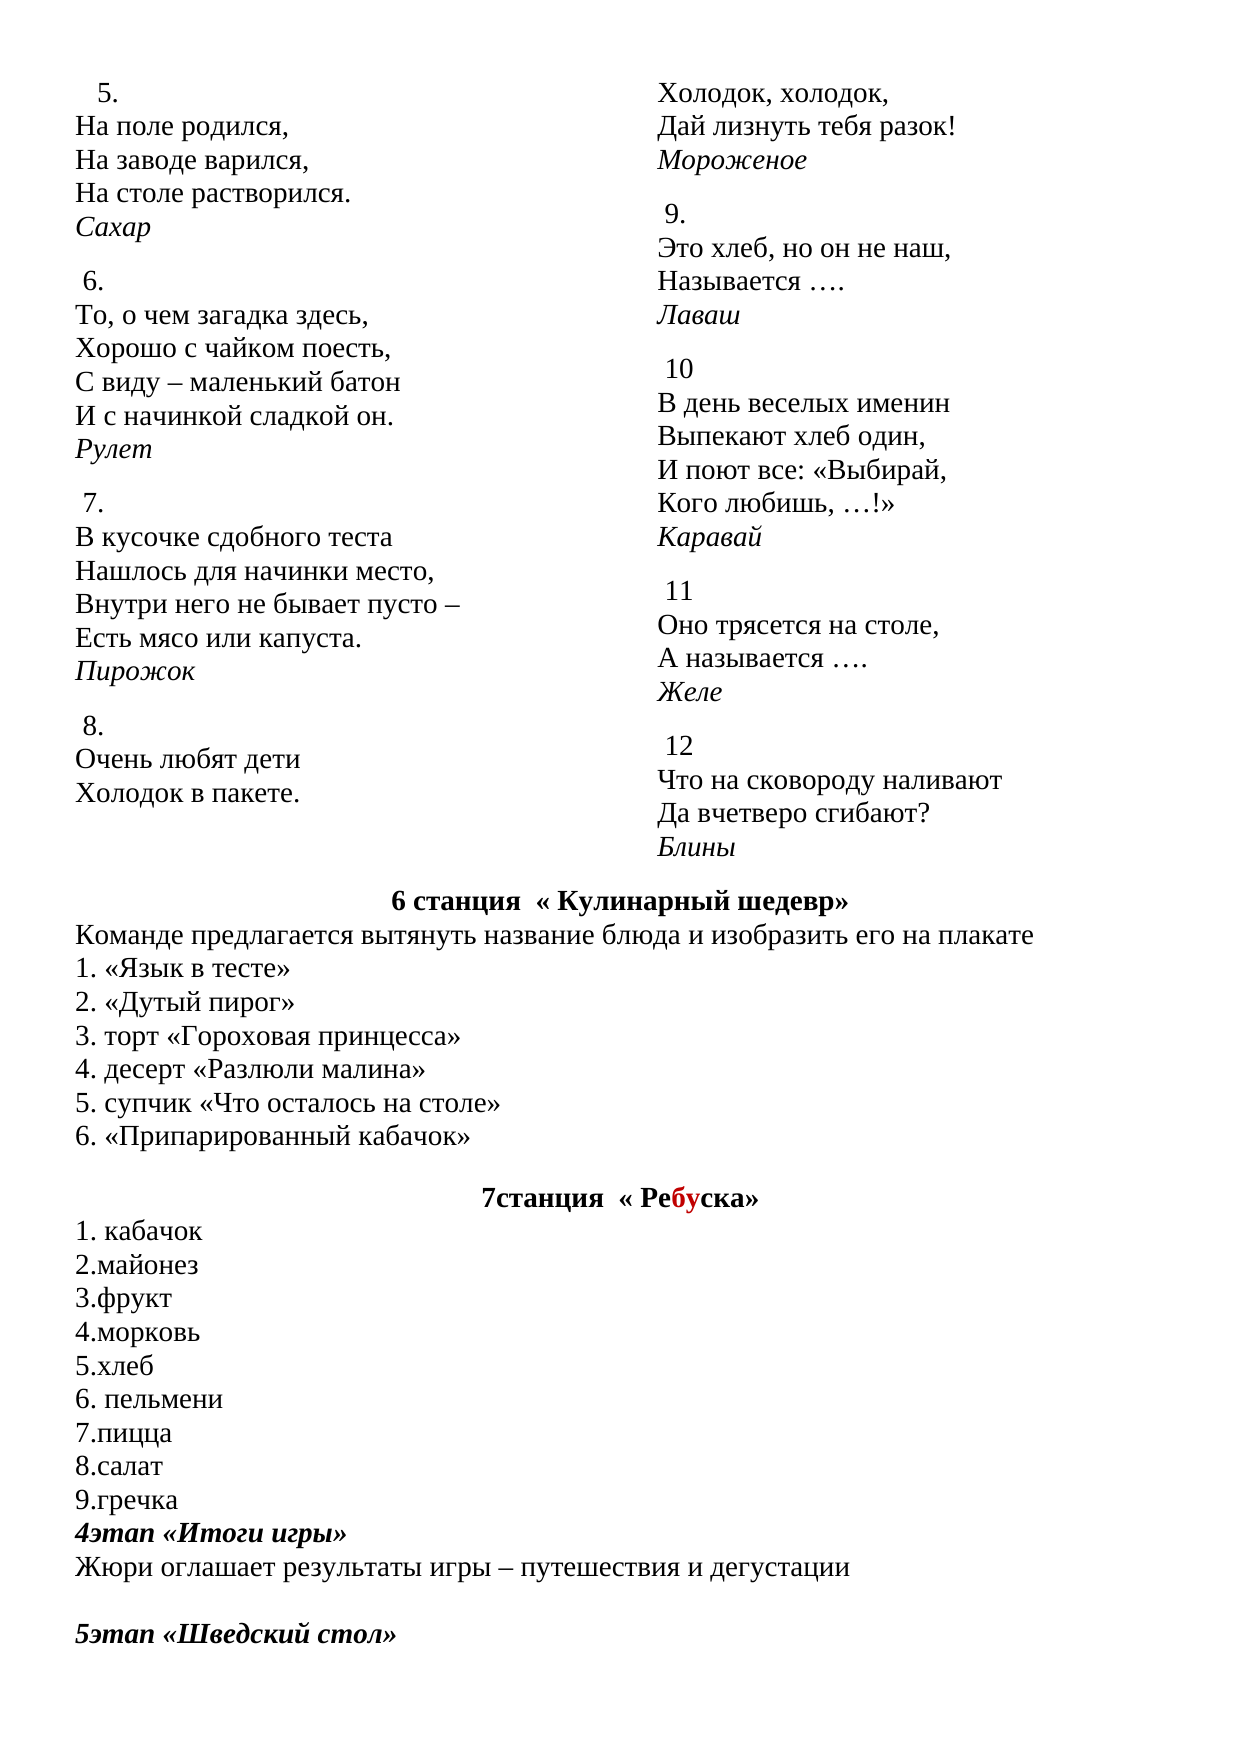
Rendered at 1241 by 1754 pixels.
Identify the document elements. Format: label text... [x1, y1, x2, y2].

text Пирожок [75, 653, 583, 687]
text 5.хлеб [75, 1348, 1165, 1381]
text В кусочке сдобного теста Нашлось для начинки место, Внутри него не бывает пусто – Есть мясо или капуста. [75, 519, 583, 653]
text 11 [657, 573, 1165, 607]
text 1. кабачок [75, 1213, 1165, 1247]
text То, о чем загадка здесь, Хорошо с чайком поесть, С виду – маленький батон И с начинкой сладкой он. [75, 297, 583, 431]
text Это хлеб, но он не наш, Называется …. [657, 230, 1165, 297]
text 5. [75, 75, 583, 108]
text Что на сковороду наливают Да вчетверо сгибают? [657, 762, 1165, 829]
text Оно трясется на столе, А называется …. [657, 607, 1165, 674]
text Каравай [657, 519, 1165, 553]
text 6 станция « Кулинарный шедевр» [75, 883, 1165, 917]
text Очень любят дети Холодок в пакете. Холодок, холодок, Дай лизнуть тебя разок! [657, 75, 1165, 142]
text 4этап «Итоги игры» [75, 1515, 1165, 1549]
text 2. «Дутый пирог» [75, 984, 1165, 1018]
text 7станция « Ребуска» [75, 1180, 1165, 1213]
text 7. [75, 486, 583, 519]
text 9. [657, 196, 1165, 230]
text 3.фрукт [75, 1281, 1165, 1314]
text 7.пицца [75, 1415, 1165, 1448]
text Рулет [75, 431, 583, 465]
text 2.майонез [75, 1247, 1165, 1281]
text Жюри оглашает результаты игры – путешествия и дегустации [75, 1549, 1165, 1582]
text 6. «Припарированный кабачок» [75, 1118, 1165, 1152]
text Блины [657, 829, 1165, 863]
text 4. десерт «Разлюли малина» [75, 1051, 1165, 1085]
text 4.морковь [75, 1314, 1165, 1348]
text На поле родился, На заводе варился, На столе растворился. [75, 108, 583, 209]
text 8. [75, 708, 583, 741]
text 5этап «Шведский стол» [75, 1616, 1165, 1649]
text 12 [657, 728, 1165, 762]
text 9.гречка [75, 1482, 1165, 1515]
text Мороженое [657, 142, 1165, 176]
text Лаваш [657, 297, 1165, 331]
text 6. [75, 263, 583, 297]
text Желе [657, 674, 1165, 708]
text Команде предлагается вытянуть название блюда и изобразить его на плакате [75, 917, 1165, 951]
text Сахар [75, 209, 583, 243]
text В день веселых именин Выпекают хлеб один, И поют все: «Выбирай, Кого любишь, …!» [657, 385, 1165, 519]
text 8.салат [75, 1448, 1165, 1482]
text Очень любят дети Холодок в пакете. Холодок, холодок, Дай лизнуть тебя разок! [75, 741, 583, 808]
text 6. пельмени [75, 1381, 1165, 1415]
text 1. «Язык в тесте» [75, 951, 1165, 984]
text 3. торт «Гороховая принцесса» [75, 1018, 1165, 1051]
text 5. супчик «Что осталось на столе» [75, 1085, 1165, 1118]
text 10 [657, 351, 1165, 385]
